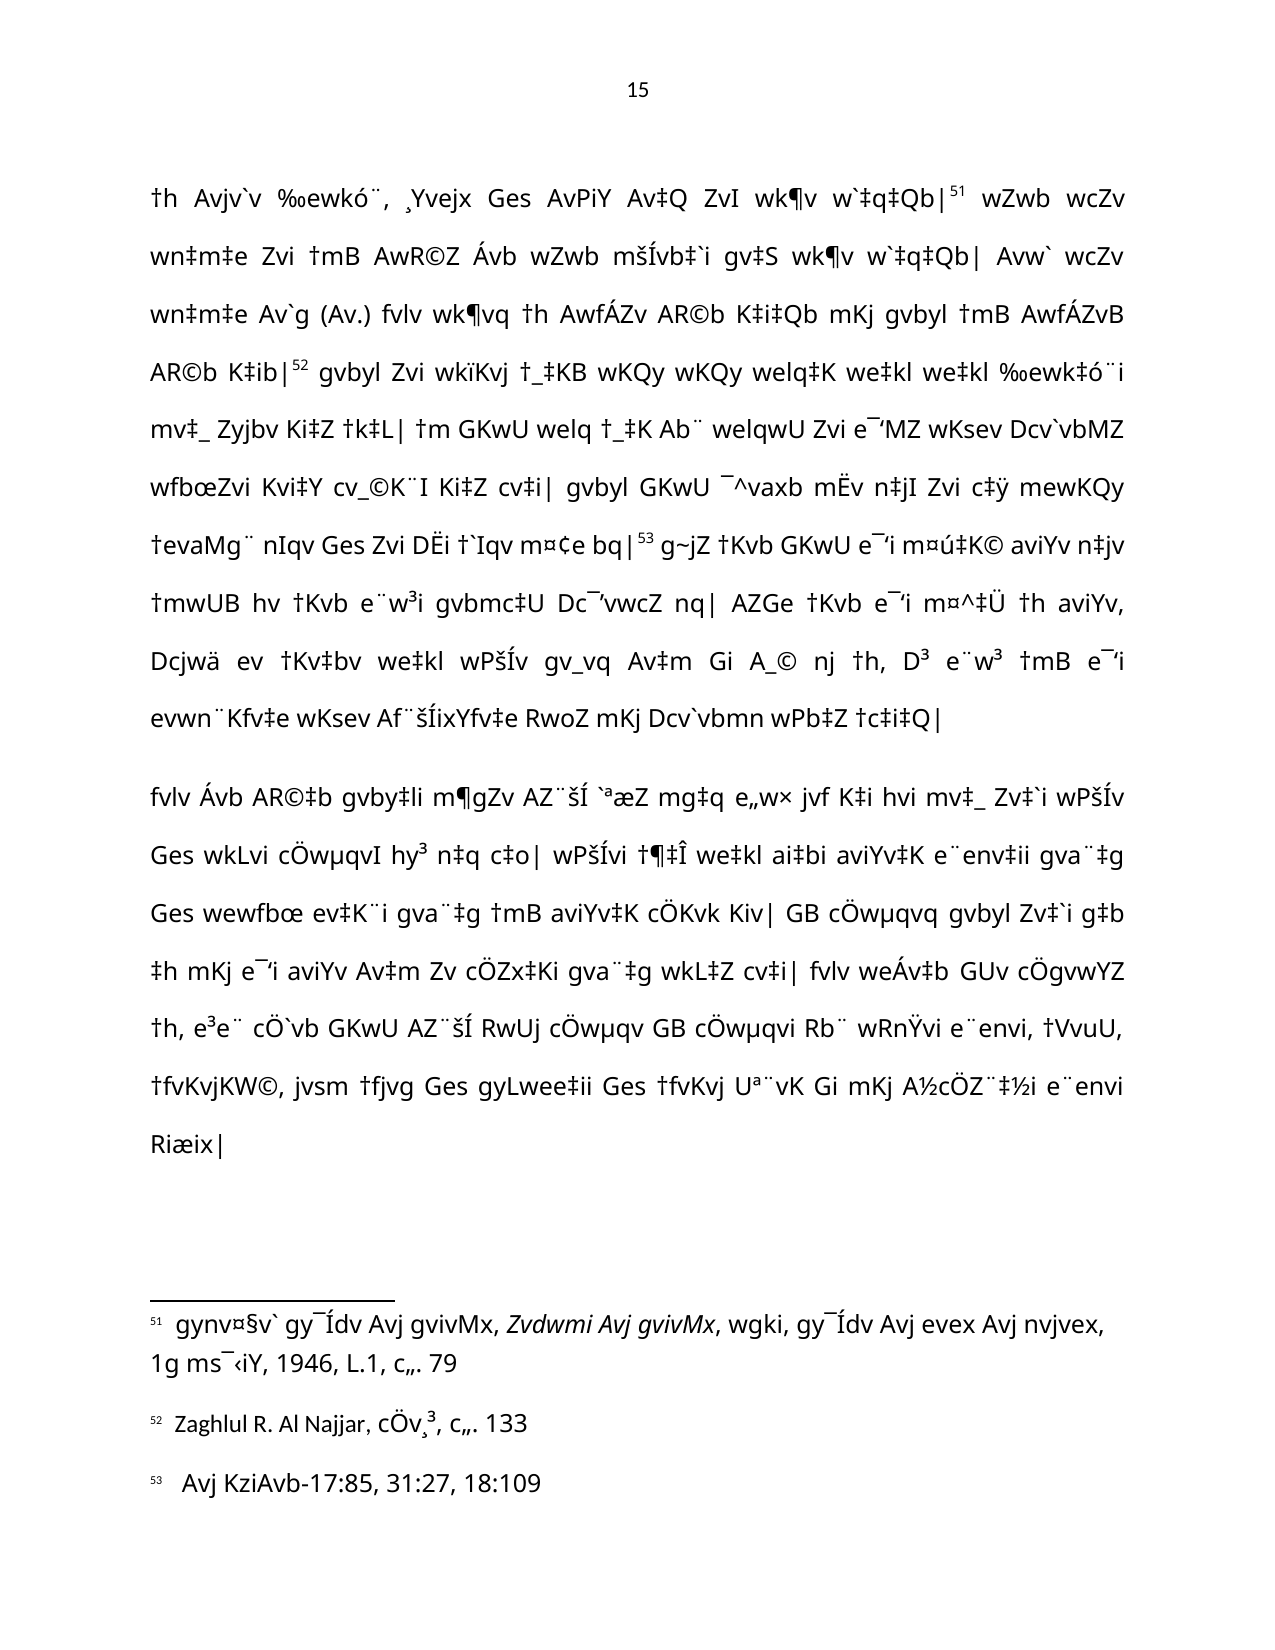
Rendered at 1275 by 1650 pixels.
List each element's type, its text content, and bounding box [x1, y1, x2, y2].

text fvlv Ávb AR©‡b gvby‡li m¶gZv AZ¨šÍ `ªæZ mg‡q e„w× jvf K‡i hvi mv‡_ Zv‡`i wPšÍv Ges wkLvi cÖwµqvI hy³ n‡q c‡o| wPšÍvi †¶‡Î we‡kl ai‡bi aviYv‡K e¨env‡ii gva¨‡g Ges wewfbœ ev‡K¨i gva¨‡g †mB aviYv‡K cÖKvk Kiv| GB cÖwµqvq gvbyl Zv‡`i g‡b ‡h mKj e¯‘i aviYv Av‡m Zv cÖZx‡Ki gva¨‡g wkL‡Z cv‡i| fvlv weÁv‡b GUv cÖgvwYZ †h, e³e¨ cÖ`vb GKwU AZ¨šÍ RwUj cÖwµqv GB cÖwµqvi Rb¨ wRnŸvi e¨envi, †VvuU, †fvKvjKW©, jvsm †fjvg Ges gyLwee‡ii Ges †fvKvj Uª¨vK Gi mKj A½cÖZ¨‡½i e¨envi Riæix| [150, 780, 1125, 1161]
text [150, 181, 1125, 735]
